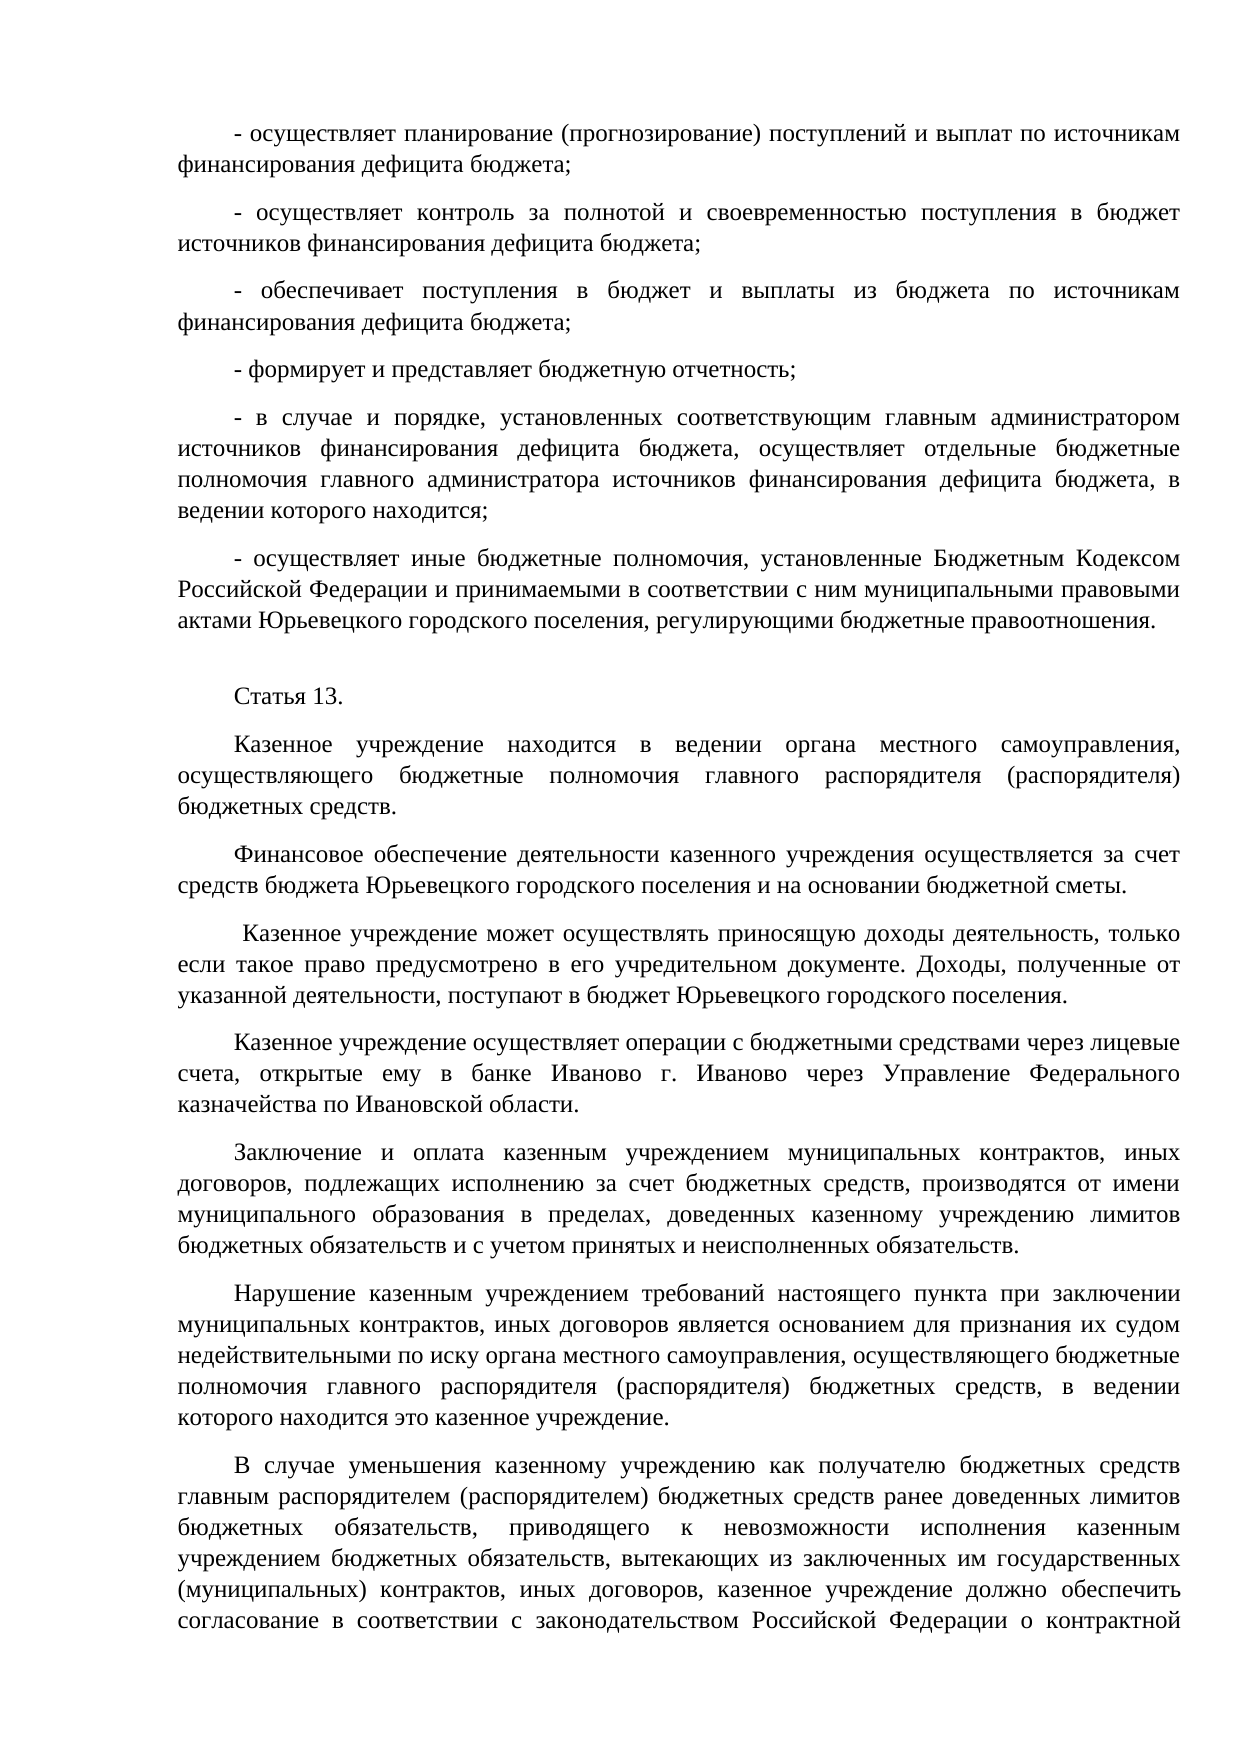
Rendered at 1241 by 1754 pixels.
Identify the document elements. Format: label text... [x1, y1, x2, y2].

text Нарушение казенным учреждением требований настоящего пункта при заключении муниципальных контрактов, иных договоров является основанием для признания их судом недействительными по иску органа местного самоуправления, осуществляющего бюджетные полномочия главного распорядителя (распорядителя) бюджетных средств, в ведении которого находится это казенное учреждение. [177, 1278, 1181, 1431]
text Казенное учреждение находится в ведении органа местного самоуправления, осуществляющего бюджетные полномочия главного распорядителя (распорядителя) бюджетных средств. [177, 729, 1181, 820]
text Заключение и оплата казенным учреждением муниципальных контрактов, иных договоров, подлежащих исполнению за счет бюджетных средств, производятся от имени муниципального образования в пределах, доведенных казенному учреждению лимитов бюджетных обязательств и с учетом принятых и неисполненных обязательств. [177, 1137, 1181, 1259]
text - осуществляет иные бюджетные полномочия, установленные Бюджетным Кодексом Российской Федерации и принимаемыми в соответствии с ним муниципальными правовыми актами Юрьевецкого городского поселения, регулирующими бюджетные правоотношения. [177, 543, 1181, 634]
text Финансовое обеспечение деятельности казенного учреждения осуществляется за счет средств бюджета Юрьевецкого городского поселения и на основании бюджетной сметы. [177, 839, 1181, 899]
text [177, 1450, 1181, 1634]
text - обеспечивает поступления в бюджет и выплаты из бюджета по источникам финансирования дефицита бюджета; [177, 276, 1181, 335]
text - осуществляет контроль за полнотой и своевременностью поступления в бюджет источников финансирования дефицита бюджета; [177, 197, 1181, 257]
text - в случае и порядке, установленных соответствующим главным администратором источников финансирования дефицита бюджета, осуществляет отдельные бюджетные полномочия главного администратора источников финансирования дефицита бюджета, в ведении которого находится; [177, 402, 1181, 524]
text - формирует и представляет бюджетную отчетность; [177, 354, 1181, 383]
text - осуществляет планирование (прогнозирование) поступлений и выплат по источникам финансирования дефицита бюджета; [177, 118, 1181, 178]
text Казенное учреждение осуществляет операции с бюджетными средствами через лицевые счета, открытые ему в банке Иваново г. Иваново через Управление Федерального казначейства по Ивановской области. [177, 1027, 1181, 1118]
text Казенное учреждение может осуществлять приносящую доходы деятельность, только если такое право предусмотрено в его учредительном документе. Доходы, полученные от указанной деятельности, поступают в бюджет Юрьевецкого городского поселения. [177, 918, 1181, 1008]
text Статья 13. [177, 681, 1181, 710]
